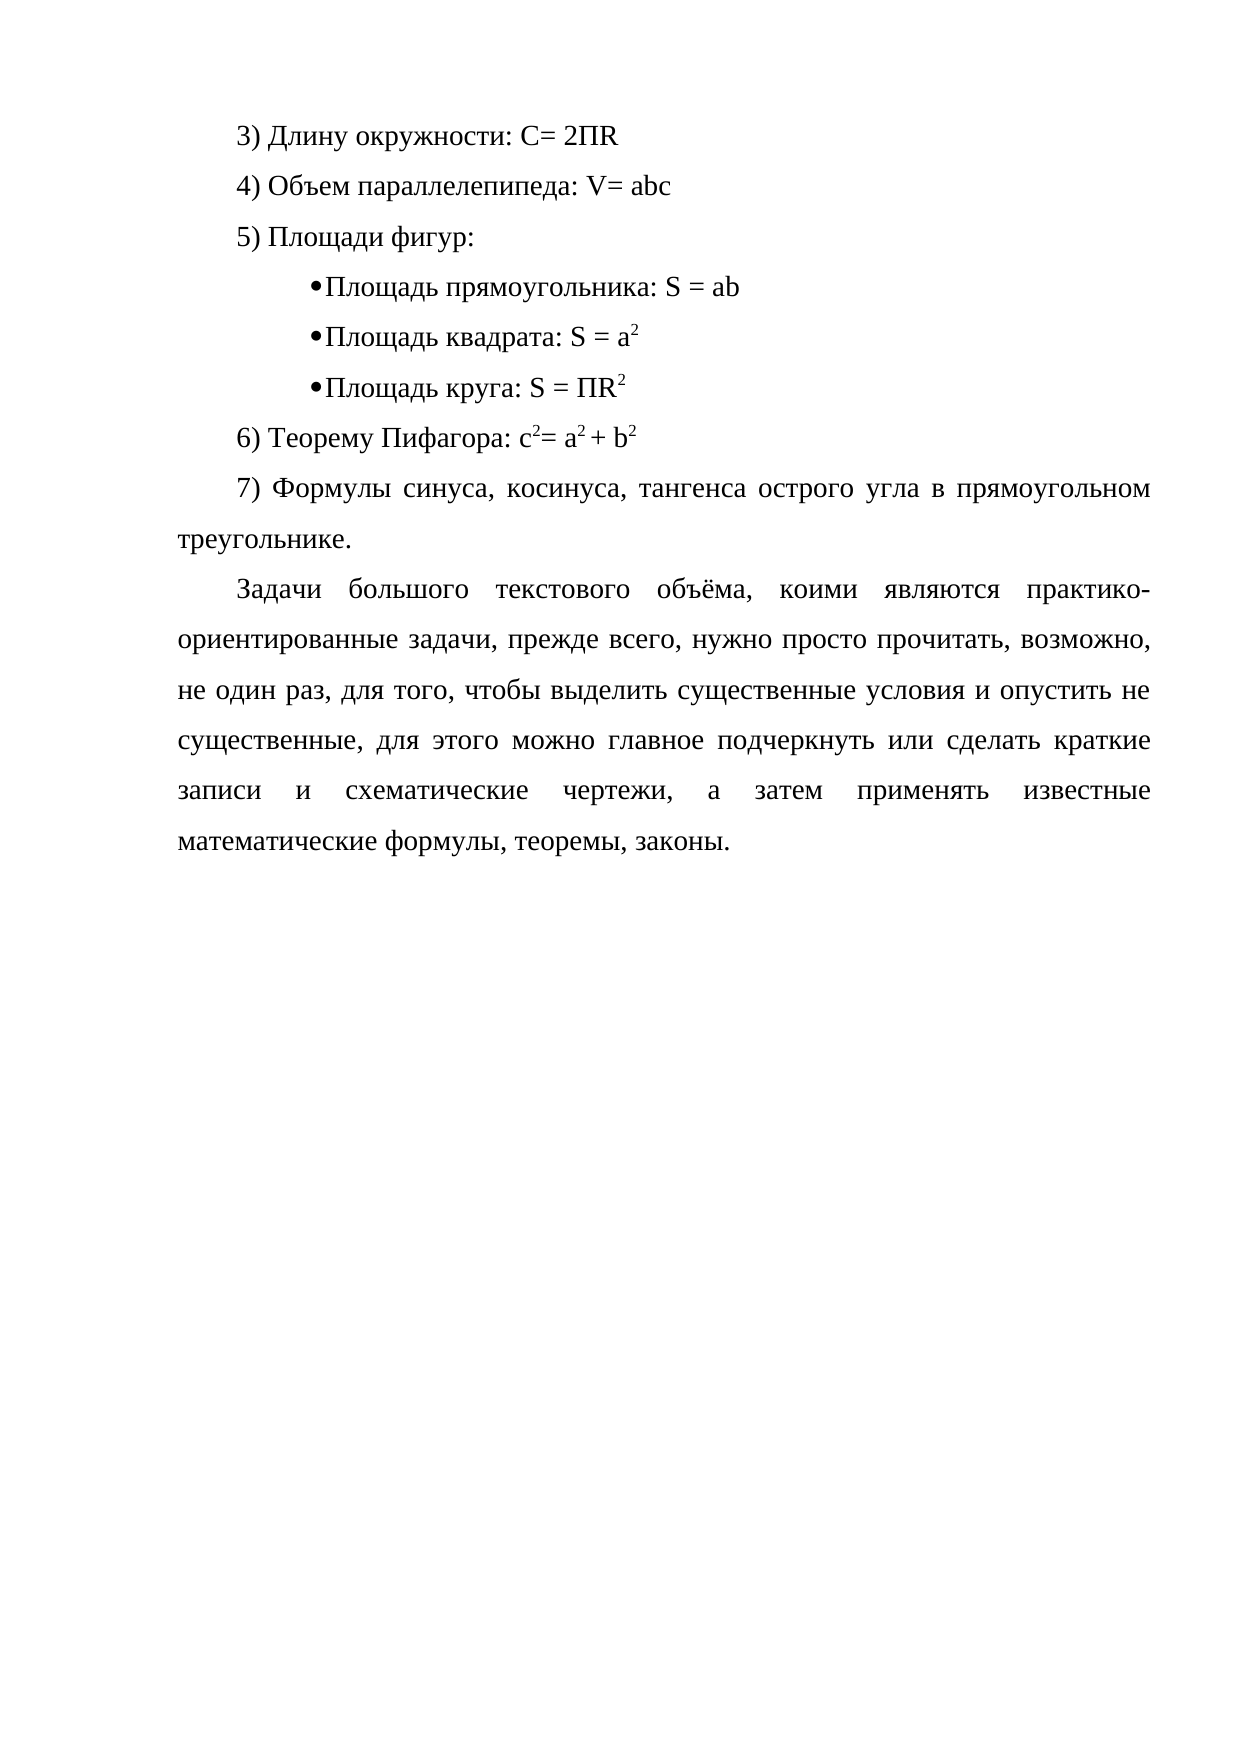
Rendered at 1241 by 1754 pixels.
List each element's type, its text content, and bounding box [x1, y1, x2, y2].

text 4) Объем параллелепипеда: V= abc [177, 168, 1152, 202]
text Задачи большого текстового объёма, коими являются практико-ориентированные задачи, прежде всего, нужно просто прочитать, возможно, не один раз, для того, чтобы выделить существенные условия и опустить не существенные, для этого можно главное подчеркнуть или сделать краткие записи и схематические чертежи, а затем применять известные математические формулы, теоремы, законы. [177, 571, 1152, 856]
list Площадь прямоугольника: S = ab [252, 269, 1152, 303]
list Площадь квадрата: S = а2 [252, 319, 1152, 353]
text 5) Площади фигур: [177, 219, 1152, 252]
text 3) Длину окружности: С= 2ПR [177, 118, 1152, 152]
text 6) Теорему Пифагора: c2= a2 + b2 [177, 420, 1152, 454]
text 7) Формулы синуса, косинуса, тангенса острого угла в прямоугольном треугольнике. [177, 471, 1152, 554]
list Площадь круга: S = ПR2 [252, 370, 1152, 403]
